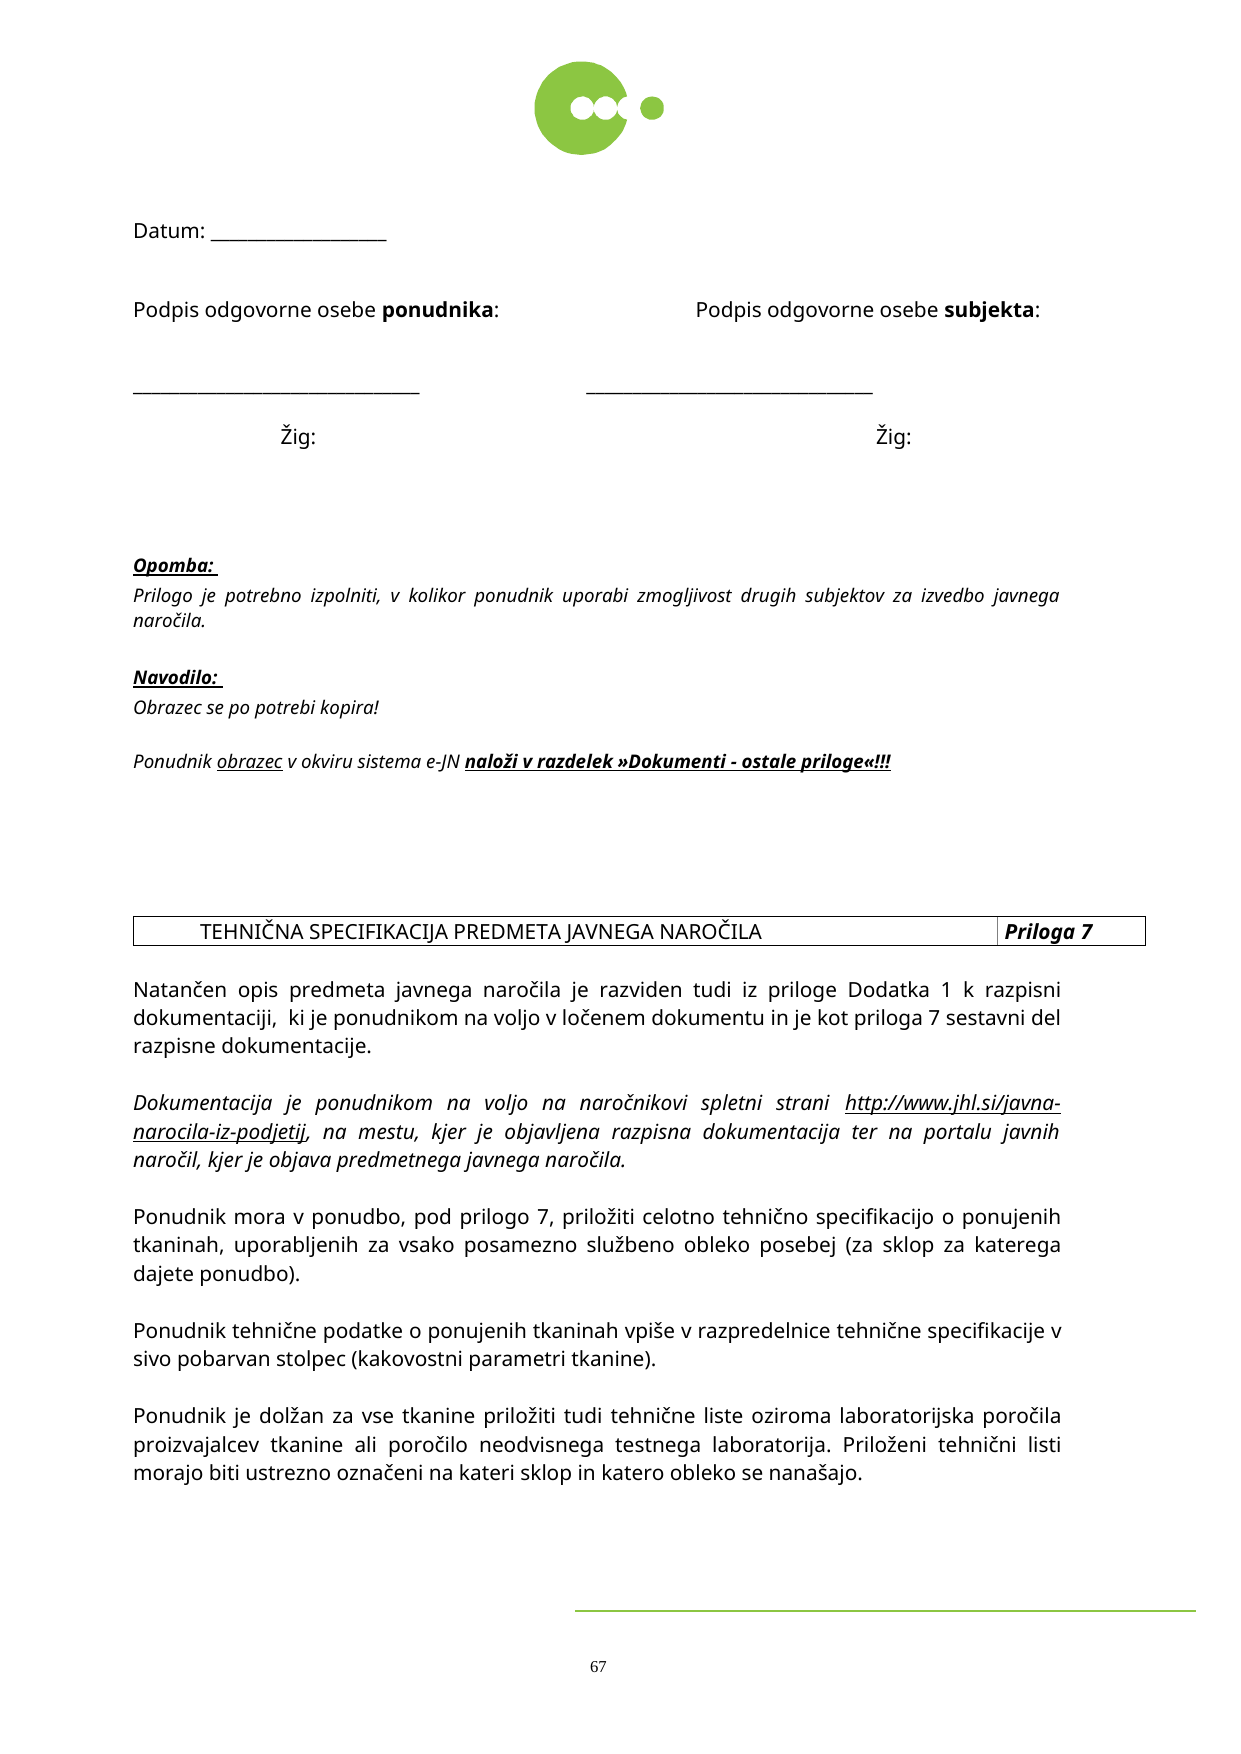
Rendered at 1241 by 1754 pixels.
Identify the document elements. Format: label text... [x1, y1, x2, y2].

text Navodilo: [133, 664, 1063, 690]
text Obrazec se po potrebi kopira! [133, 694, 1063, 719]
text Ponudnik tehnične podatke o ponujenih tkaninah vpiše v razpredelnice tehnične specifikacije v sivo pobarvan stolpec (kakovostni parametri tkanine). [133, 1316, 1063, 1373]
text Ponudnik obrazec v okviru sistema e-JN naloži v razdelek »Dokumenti - ostale priloge«!!! [133, 748, 1063, 773]
text Datum: ___________________ [133, 216, 1063, 244]
table_header TEHNIČNA SPECIFIKACIJA PREDMETA JAVNEGA NAROČILA [134, 917, 997, 945]
text Podpis odgovorne osebe ponudnika: Podpis odgovorne osebe subjekta: [133, 296, 1063, 324]
text Opomba: [133, 552, 1063, 578]
text Ponudnik mora v ponudbo, pod prilogo 7, priložiti celotno tehnično specifikacijo o ponujenih tkaninah, uporabljenih za vsako posamezno službeno obleko posebej (za sklop za katerega dajete ponudbo). [133, 1202, 1063, 1287]
text Ponudnik je dolžan za vse tkanine priložiti tudi tehnične liste oziroma laboratorijska poročila proizvajalcev tkanine ali poročilo neodvisnega testnega laboratorija. Priloženi tehnični listi morajo biti ustrezno označeni na kateri sklop in katero obleko se nanašajo. [133, 1401, 1063, 1487]
text Prilogo je potrebno izpolniti, v kolikor ponudnik uporabi zmogljivost drugih subjektov za izvedbo javnega naročila. [133, 582, 1063, 633]
text Žig: Žig: [133, 422, 1063, 450]
text Dokumentacija je ponudnikom na voljo na naročnikovi spletni strani http://www.jhl.si/javna-narocila-iz-podjetij, na mestu, kjer je objavljena razpisna dokumentacija ter na portalu javnih naročil, kjer je objava predmetnega javnega naročila. [133, 1088, 1063, 1174]
text _______________________________ _______________________________ [133, 369, 1063, 398]
text Natančen opis predmeta javnega naročila je razviden tudi iz priloge Dodatka 1 k razpisni dokumentaciji, ki je ponudnikom na voljo v ločenem dokumentu in je kot priloga 7 sestavni del razpisne dokumentacije. [133, 975, 1063, 1060]
table_header Priloga 7 [998, 917, 1145, 945]
